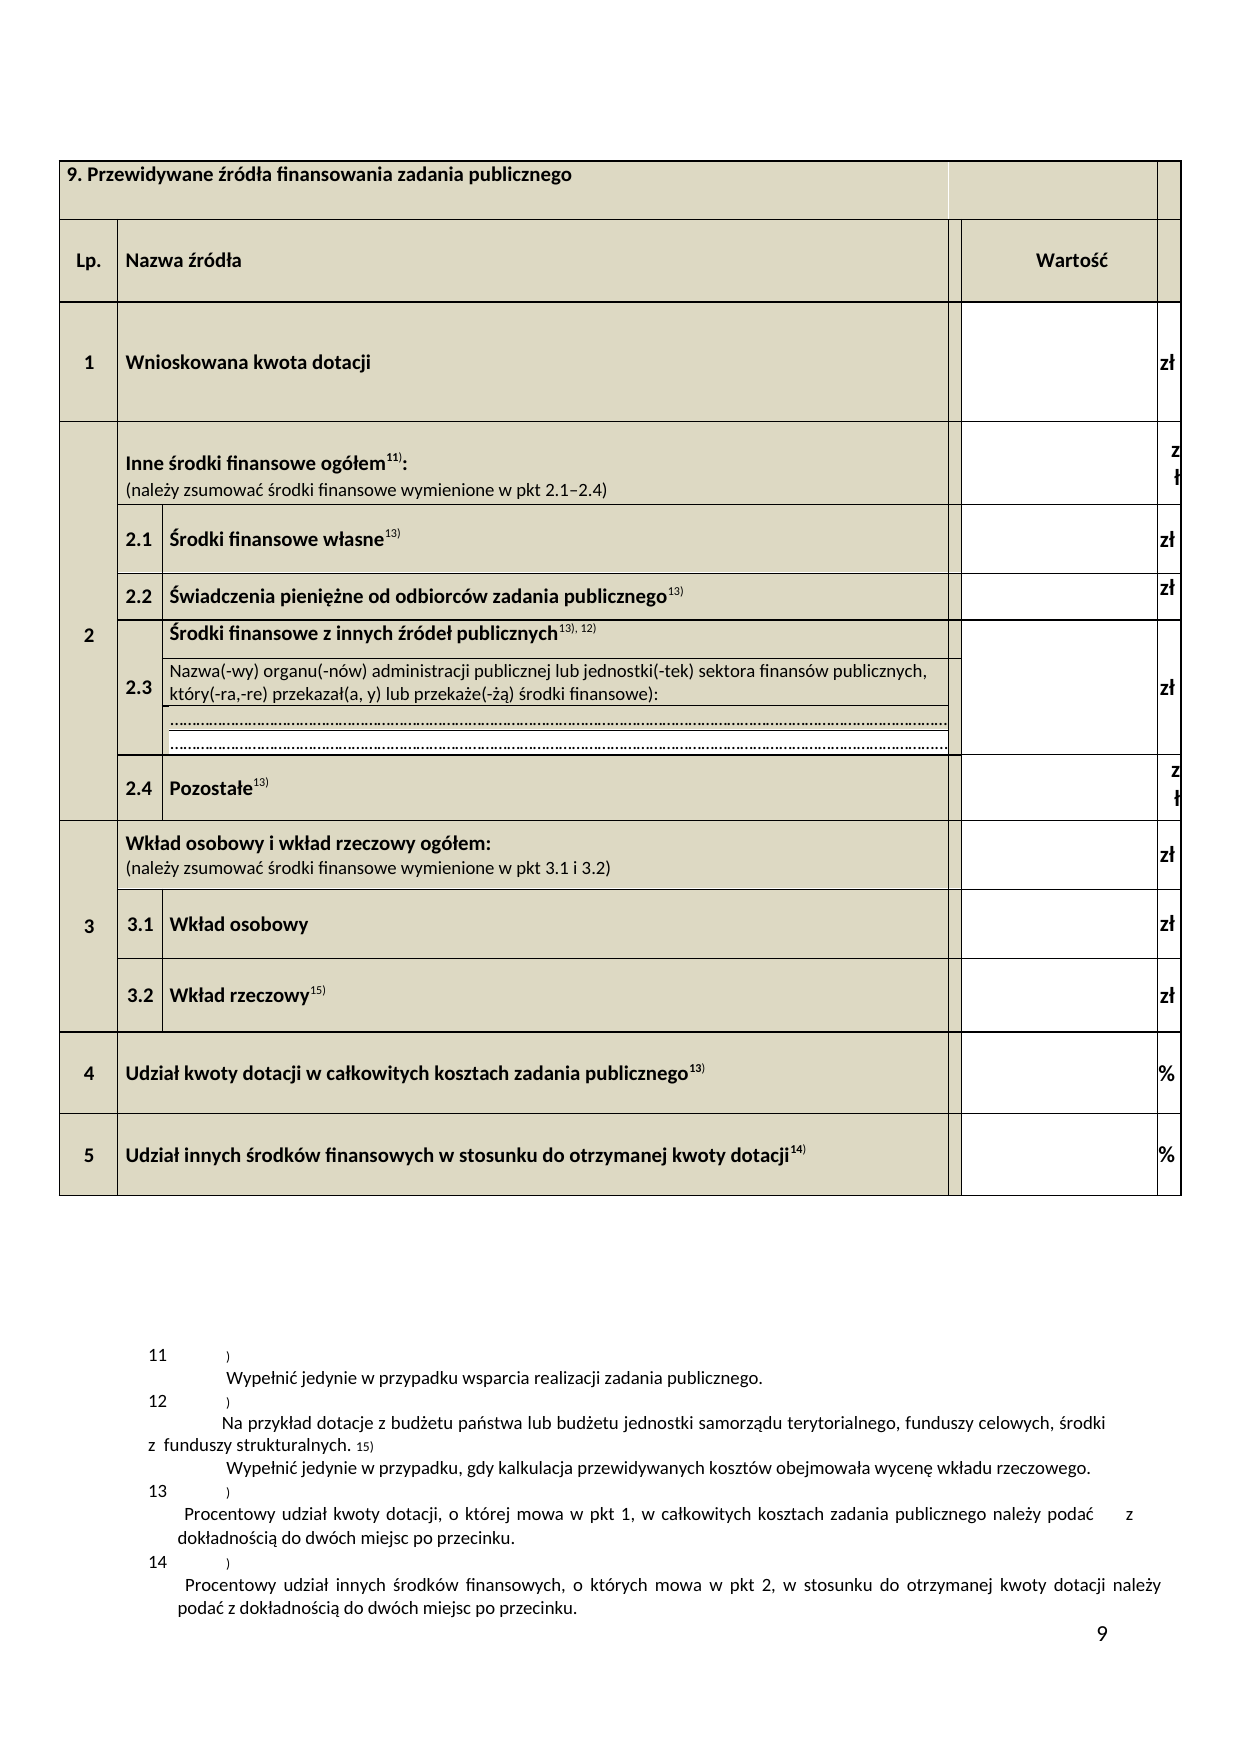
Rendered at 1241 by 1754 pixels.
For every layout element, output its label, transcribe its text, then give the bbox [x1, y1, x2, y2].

table_cell [962, 621, 1157, 754]
table_cell ……………………………………………………………………………………………………………………………………………………………... [169, 731, 948, 754]
table_cell Środki finansowe własne13) [163, 505, 948, 572]
table_cell [949, 220, 961, 301]
table_cell zł [1158, 821, 1180, 888]
table_cell [962, 303, 1157, 421]
table_cell [962, 505, 1157, 572]
table_cell [949, 659, 961, 754]
table_cell Nazwa źródła [118, 220, 948, 301]
table_cell 2.3 [118, 621, 162, 754]
table_cell [949, 422, 961, 504]
table_cell 2.1 [118, 505, 162, 572]
table_cell zł [1158, 890, 1180, 958]
table_cell Wkład osobowy [163, 890, 948, 958]
table_cell [962, 1114, 1157, 1195]
table_cell 5 [60, 1114, 117, 1195]
table_header 9. Przewidywane źródła finansowania zadania publicznego [60, 162, 948, 219]
table_cell [962, 422, 1157, 504]
table_cell 3.2 [118, 959, 162, 1031]
table_cell % [1158, 1033, 1180, 1113]
table_cell 4 [60, 1033, 117, 1113]
table_cell ……………………………………………………………………………………………………………………………………………………………… [169, 706, 948, 729]
table_cell [949, 505, 961, 572]
table_cell [962, 959, 1157, 1031]
table_cell Wartość [962, 220, 1157, 301]
table_cell zł [1158, 303, 1180, 421]
table_cell Inne środki finansowe ogółem): (należy zsumować środki finansowe wymienione w pkt 2.1–2.4) [118, 422, 948, 504]
table_cell % [1158, 1114, 1180, 1195]
table_cell [949, 821, 961, 888]
table_cell zł [1158, 574, 1180, 619]
table_cell [949, 959, 961, 1031]
table_cell 2 [60, 422, 117, 820]
table_cell Świadczenia pieniężne od odbiorców zadania publicznego13) [163, 574, 948, 619]
table_cell zł [1158, 505, 1180, 572]
table_cell [949, 1033, 961, 1113]
table_cell zł [1158, 422, 1180, 504]
table_cell [949, 574, 961, 619]
table_cell [1158, 220, 1180, 301]
table_cell 3.1 [118, 890, 162, 958]
table_cell [962, 821, 1157, 888]
table_cell Nazwa(-wy) organu(-nów) administracji publicznej lub jednostki(-tek) sektora finansów publicznych, który(-ra,-re) przekazał(a, y) lub przekaże(-żą) środki finansowe): [163, 659, 948, 705]
table_cell [949, 621, 961, 658]
table_cell 3 [60, 821, 117, 1031]
table_header [1158, 162, 1180, 219]
table_cell [962, 755, 1157, 820]
table_cell zł [1158, 755, 1180, 820]
table_cell Udział innych środków finansowych w stosunku do otrzymanej kwoty dotacji) [118, 1114, 948, 1195]
table_cell Lp. [60, 220, 117, 301]
table_cell Wnioskowana kwota dotacji [118, 303, 948, 421]
table_cell 1 [60, 303, 117, 421]
table_cell 2.2 [118, 574, 162, 619]
table_cell [962, 1033, 1157, 1113]
table_cell [949, 756, 961, 820]
table_header [949, 162, 1157, 219]
table_cell zł [1158, 621, 1180, 754]
table_cell [949, 1114, 961, 1195]
table_cell [949, 890, 961, 958]
table_cell [962, 890, 1157, 958]
table_cell 2.4 [118, 756, 162, 820]
table_cell Środki finansowe z innych źródeł publicznych13), ) [163, 621, 948, 658]
table_cell Wkład rzeczowy15) [163, 959, 948, 1031]
table_cell zł [1158, 959, 1180, 1031]
table_cell Wkład osobowy i wkład rzeczowy ogółem: (należy zsumować środki finansowe wymienione w pkt 3.1 i 3.2) [118, 821, 948, 888]
table_cell Pozostałe13) [163, 756, 948, 820]
table_cell [949, 303, 961, 421]
table_cell [163, 707, 169, 754]
table_cell Udział kwoty dotacji w całkowitych kosztach zadania publicznego) [118, 1033, 948, 1113]
table_cell [962, 574, 1157, 619]
